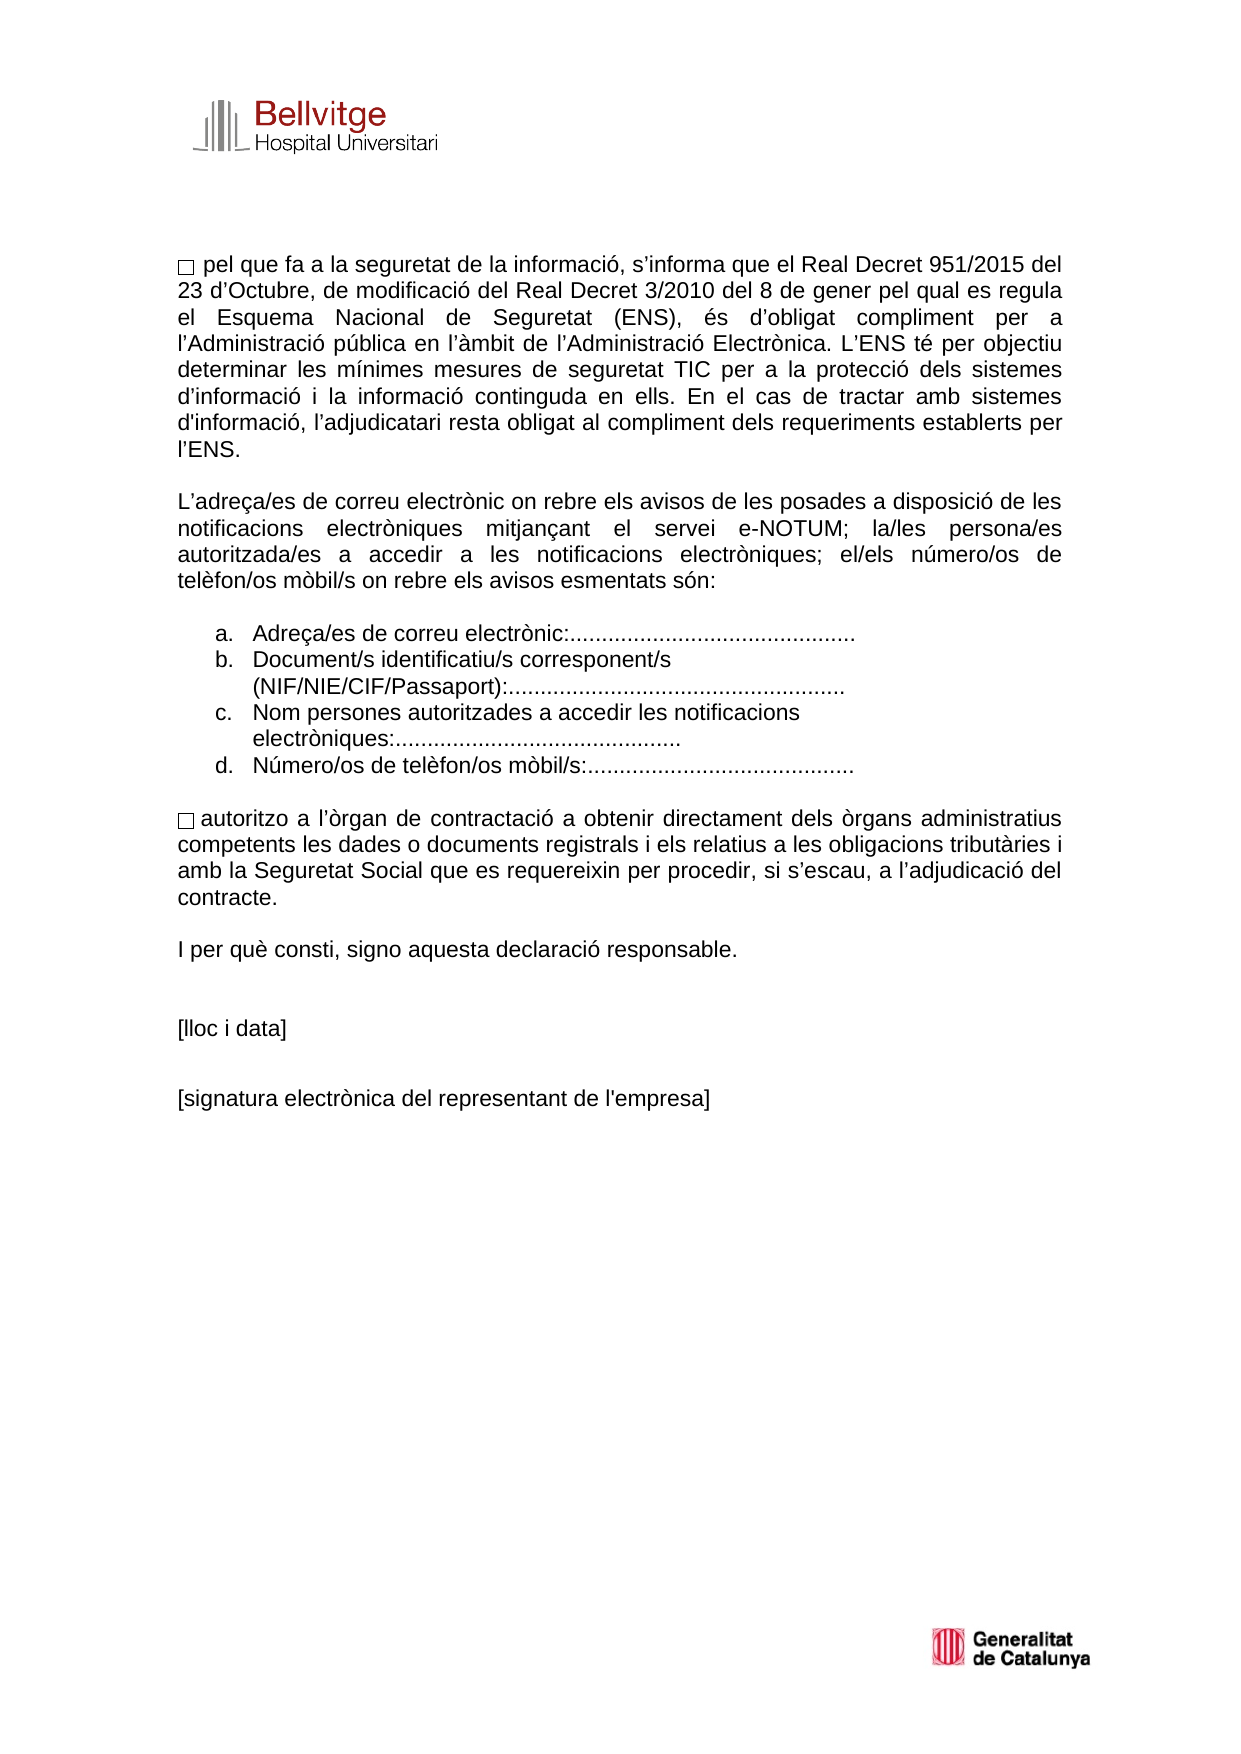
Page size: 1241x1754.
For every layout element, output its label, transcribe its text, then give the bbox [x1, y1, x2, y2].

list Nom persones autoritzades a accedir les notificacions electròniques:............................................. [215, 699, 1063, 752]
picture [177, 84, 453, 169]
text [lloc i data] [177, 1015, 1063, 1042]
text autoritzo a l’òrgan de contractació a obtenir directament dels òrgans administratius competents les dades o documents registrals i els relatius a les obligacions tributàries i amb la Seguretat Social que es requereixin per procedir, si s’escau, a l’adjudicació del contracte. [177, 804, 1063, 910]
list Document/s identificatiu/s corresponent/s (NIF/NIE/CIF/Passaport):..................................................... [215, 646, 1063, 699]
picture [893, 1621, 1129, 1674]
list Número/os de telèfon/os mòbil/s:.......................................... [215, 752, 1063, 778]
text [signatura electrònica del representant de l'empresa] [177, 1085, 1063, 1111]
text L’adreça/es de correu electrònic on rebre els avisos de les posades a disposició de les notificacions electròniques mitjançant el servei e-NOTUM; la/les persona/es autoritzada/es a accedir a les notificacions electròniques; el/els número/os de telèfon/os mòbil/s on rebre els avisos esmentats són: [177, 488, 1063, 594]
list Adreça/es de correu electrònic:............................................. [215, 620, 1063, 646]
text I per què consti, signo aquesta declaració responsable. [177, 936, 1063, 963]
text pel que fa a la seguretat de la informació, s’informa que el Real Decret 951/2015 del 23 d’Octubre, de modificació del Real Decret 3/2010 del 8 de gener pel qual es regula el Esquema Nacional de Seguretat (ENS), és d’obligat compliment per a l’Administració pública en l’àmbit de l’Administració Electrònica. L’ENS té per objectiu determinar les mínimes mesures de seguretat TIC per a la protecció dels sistemes d’informació i la informació continguda en ells. En el cas de tractar amb sistemes d'informació, l’adjudicatari resta obligat al compliment dels requeriments establerts per l’ENS. [177, 251, 1063, 462]
